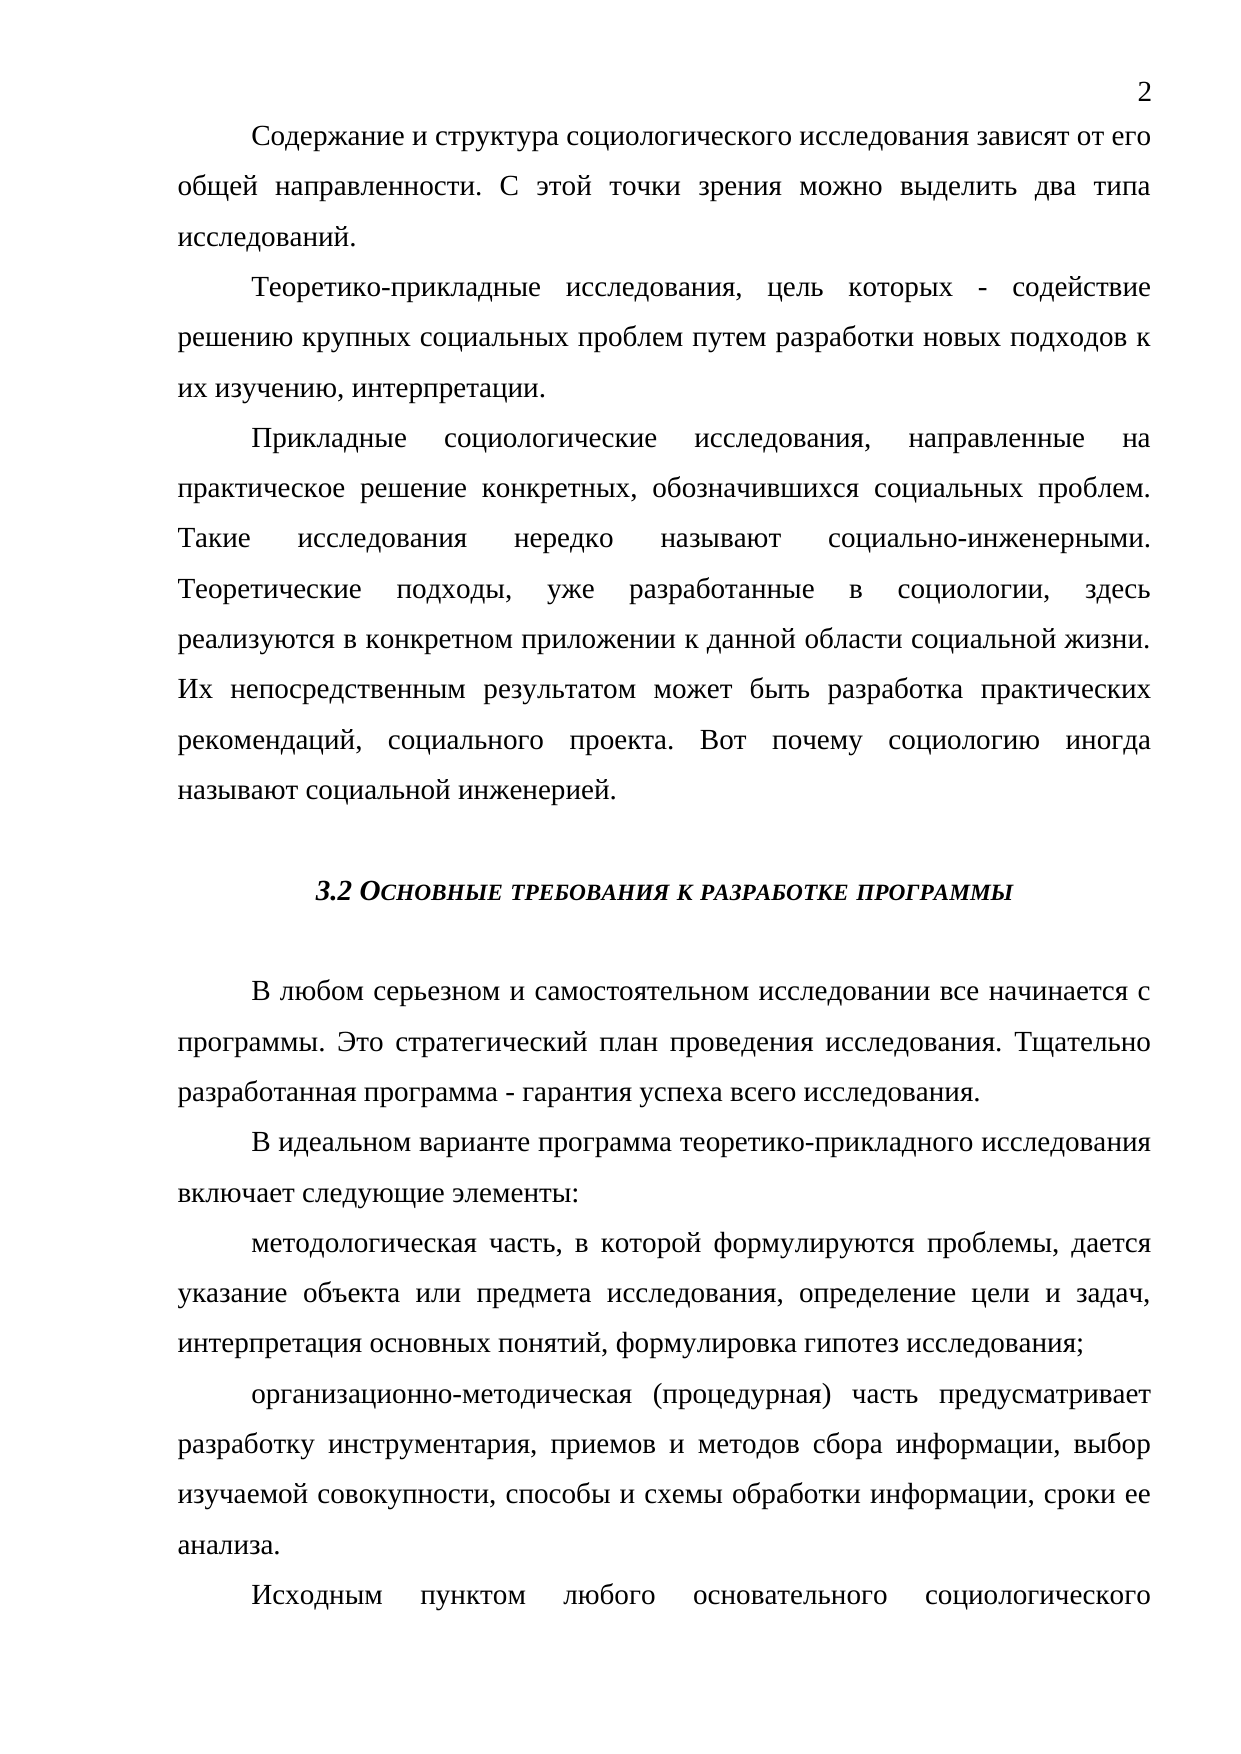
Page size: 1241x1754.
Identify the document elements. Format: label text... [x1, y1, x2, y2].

text организационно-методическая (процедурная) часть предусматривает разработку инструментария, приемов и методов сбора информации, выбор изучаемой совокупности, способы и схемы обработки информации, сроки ее анализа. [177, 1376, 1152, 1560]
text Содержание и структура социологического исследования зависят от его общей направленности. С этой точки зрения можно выделить два типа исследований. [177, 118, 1152, 252]
text В идеальном варианте программа теоретико-прикладного исследования включает следующие элементы: [177, 1124, 1152, 1208]
text В любом серьезном и самостоятельном исследовании все начинается с программы. Это стратегический план проведения исследования. Тщательно разработанная программа - гарантия успеха всего исследования. [177, 973, 1152, 1108]
text Прикладные социологические исследования, направленные на практическое решение конкретных, обозначившихся социальных проблем. Такие исследования нередко называют социально-инженерными. Теоретические подходы, уже разработанные в социологии, здесь реализуются в конкретном приложении к данной области социальной жизни. Их непосредственным результатом может быть разработка практических рекомендаций, социального проекта. Вот почему социологию иногда называют социальной инженерией. [177, 420, 1152, 806]
text методологическая часть, в которой формулируются проблемы, дается указание объекта или предмета исследования, определение цели и задач, интерпретация основных понятий, формулировка гипотез исследования; [177, 1225, 1152, 1359]
text Теоретико-прикладные исследования, цель которых - содействие решению крупных социальных проблем путем разработки новых подходов к их изучению, интерпретации. [177, 269, 1152, 403]
subtitle 3.2 Основные требования к разработке программы [177, 873, 1152, 906]
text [177, 1577, 1152, 1611]
